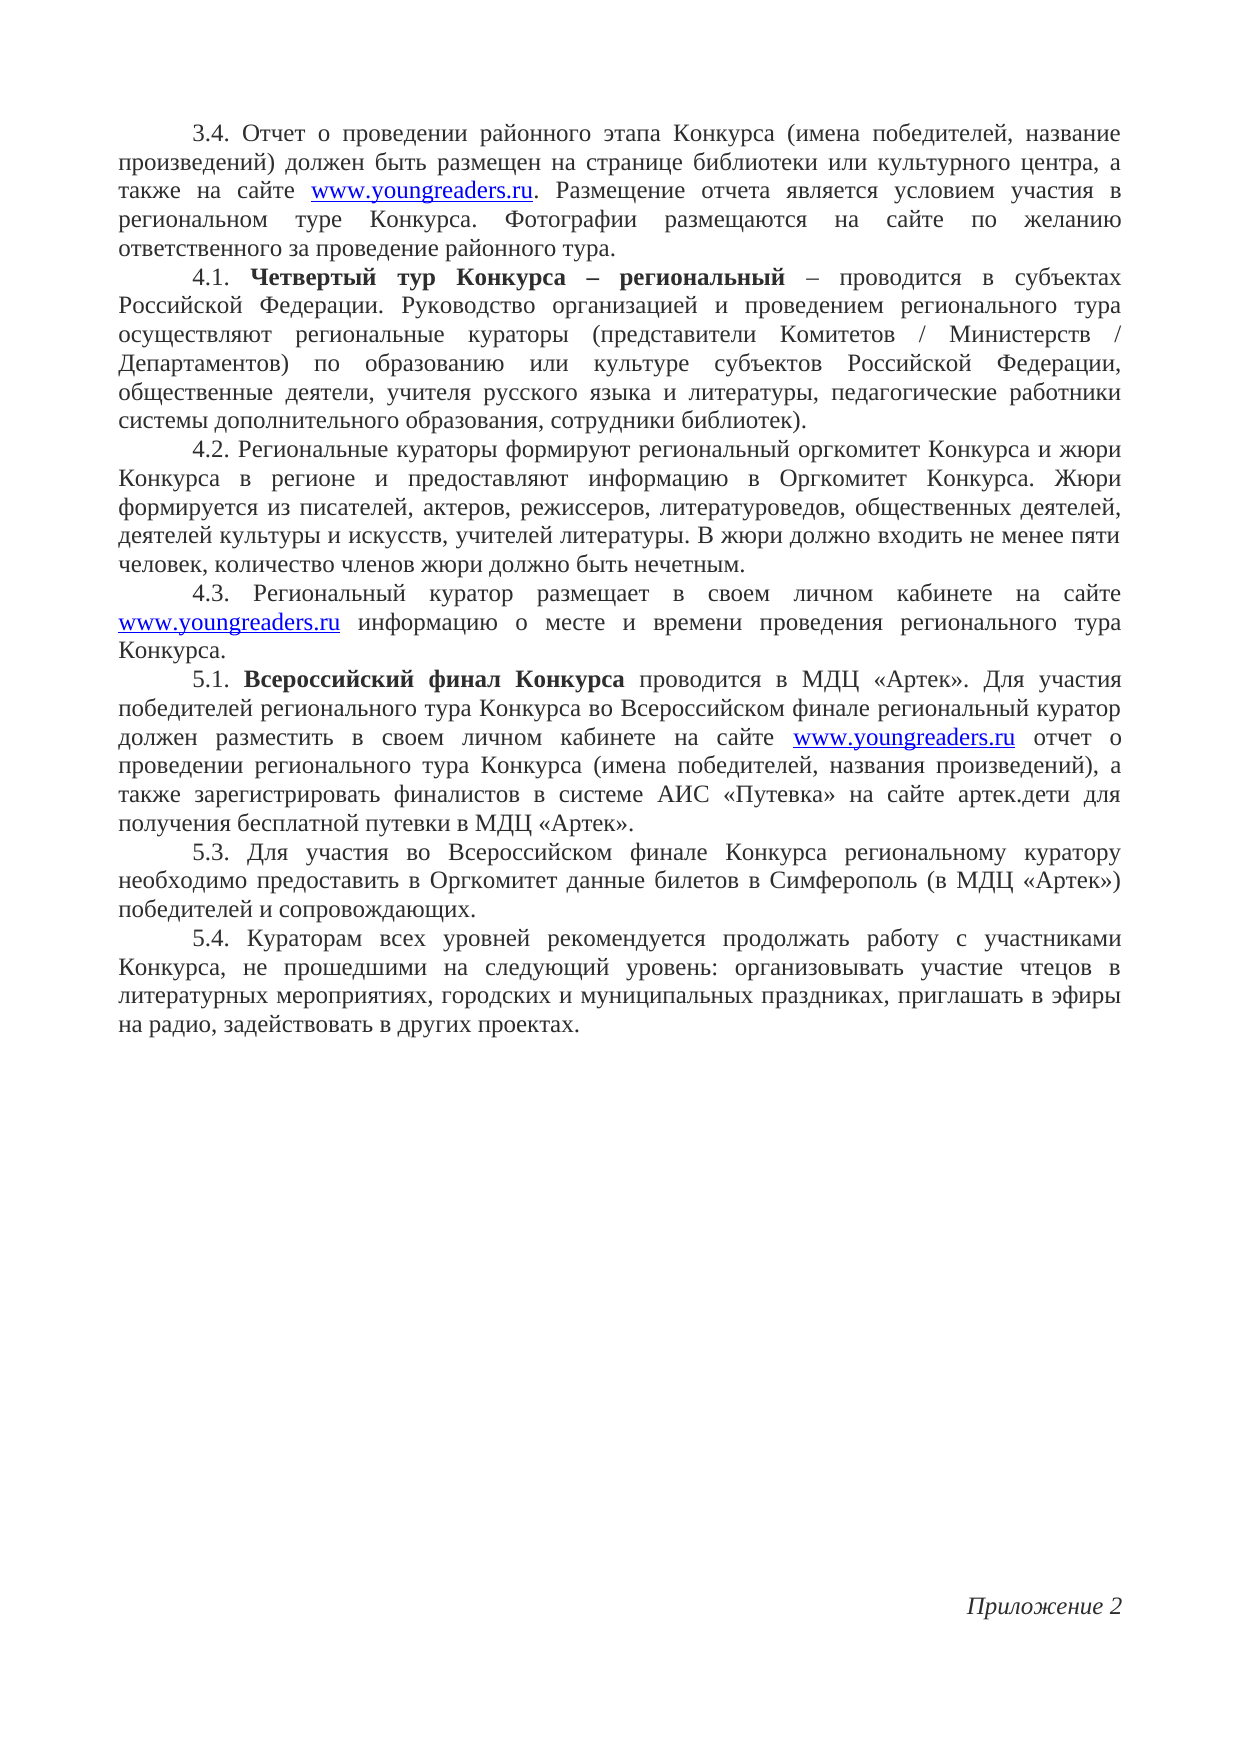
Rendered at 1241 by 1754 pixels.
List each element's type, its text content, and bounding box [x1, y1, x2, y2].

text 5.1. Всероссийский финал Конкурса проводится в МДЦ «Артек». Для участия победителей регионального тура Конкурса во Всероссийском финале региональный куратор должен разместить в своем личном кабинете на сайте www.youngreaders.ru отчет о проведении регионального тура Конкурса (имена победителей, названия произведений), а также зарегистрировать финалистов в системе АИС «Путевка» на сайте артек.дети для получения бесплатной путевки в МДЦ «Артек». [118, 664, 1122, 837]
text 5.4. Кураторам всех уровней рекомендуется продолжать работу с участниками Конкурса, не прошедшими на следующий уровень: организовывать участие чтецов в литературных мероприятиях, городских и муниципальных праздниках, приглашать в эфиры на радио, задействовать в других проектах. [118, 923, 1122, 1038]
text 4.2. Региональные кураторы формируют региональный оргкомитет Конкурса и жюри Конкурса в регионе и предоставляют информацию в Оргкомитет Конкурса. Жюри формируется из писателей, актеров, режиссеров, литературоведов, общественных деятелей, деятелей культуры и искусств, учителей литературы. В жюри должно входить не менее пяти человек, количество членов жюри должно быть нечетным. [118, 434, 1122, 578]
text 4.3. Региональный куратор размещает в своем личном кабинете на сайте www.youngreaders.ru информацию о месте и времени проведения регионального тура Конкурса. [118, 578, 1122, 664]
text Приложение 2 [118, 1591, 1122, 1620]
text 5.3. Для участия во Всероссийском финале Конкурса региональному куратору необходимо предоставить в Оргкомитет данные билетов в Симферополь (в МДЦ «Артек») победителей и сопровождающих. [118, 837, 1122, 923]
text 4.1. Четвертый тур Конкурса – региональный – проводится в субъектах Российской Федерации. Руководство организацией и проведением регионального тура осуществляют региональные кураторы (представители Комитетов / Министерств / Департаментов) по образованию или культуре субъектов Российской Федерации, общественные деятели, учителя русского языка и литературы, педагогические работники системы дополнительного образования, сотрудники библиотек). [118, 262, 1122, 434]
text 3.4. Отчет о проведении районного этапа Конкурса (имена победителей, название произведений) должен быть размещен на странице библиотеки или культурного центра, а также на сайте www.youngreaders.ru. Размещение отчета является условием участия в региональном туре Конкурса. Фотографии размещаются на сайте по желанию ответственного за проведение районного тура. [118, 118, 1122, 262]
